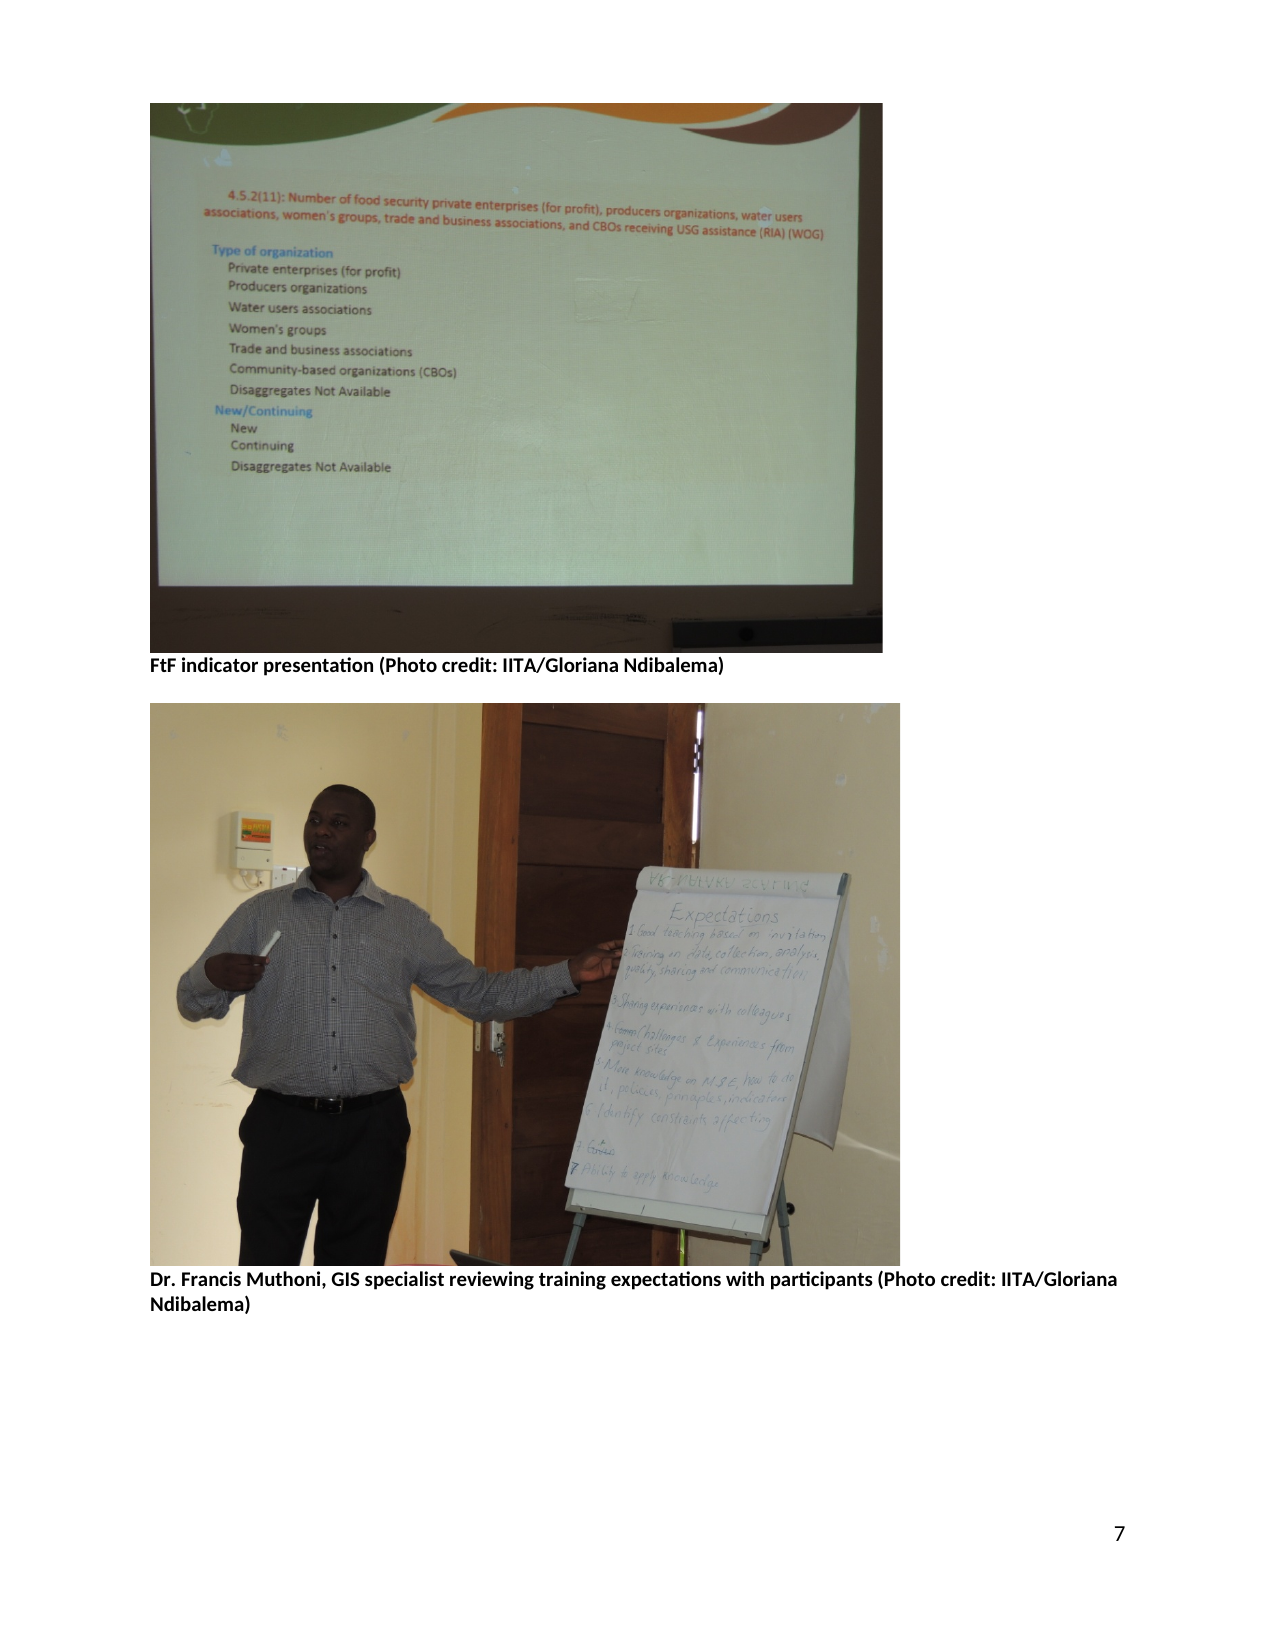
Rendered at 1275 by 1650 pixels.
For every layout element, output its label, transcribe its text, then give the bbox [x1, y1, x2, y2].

text Dr. Francis Muthoni, GIS specialist reviewing training expectations with participants (Photo credit: IITA/Gloriana Ndibalema) [150, 1266, 1125, 1317]
text FtF indicator presentation (Photo credit: IITA/Gloriana Ndibalema) [150, 653, 1125, 678]
picture [150, 103, 883, 653]
picture [150, 703, 901, 1266]
